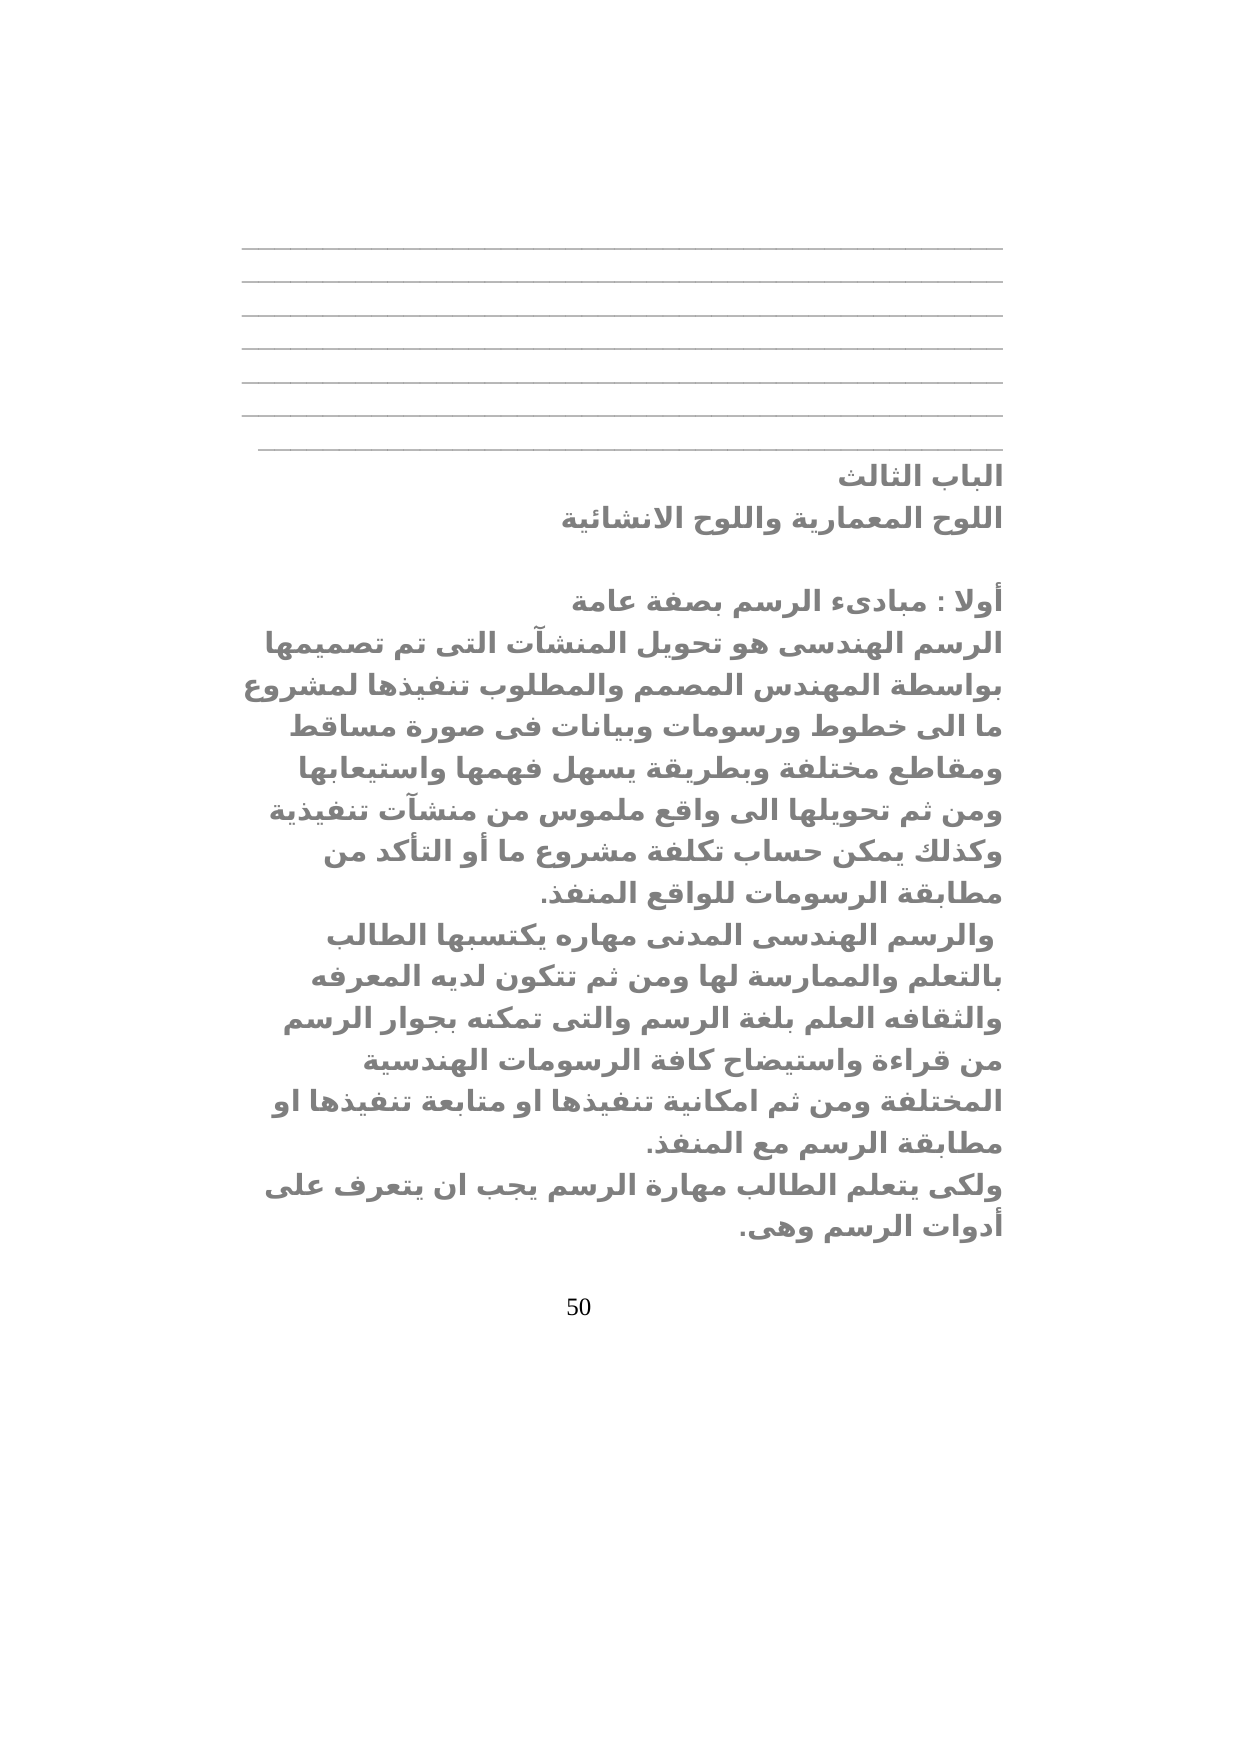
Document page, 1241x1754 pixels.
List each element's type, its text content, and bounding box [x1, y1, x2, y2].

text والرسم الهندسى المدنى مهاره يكتسبها الطالب بالتعلم والممارسة لها ومن ثم تتكون لديه المعرفه والثقافه العلم بلغة الرسم والتى تمكنه بجوار الرسم من قراءة واستيضاح كافة الرسومات الهندسية المختلفة ومن ثم امكانية تنفيذها او متابعة تنفيذها او مطابقة الرسم مع المنفذ. [236, 912, 1004, 1162]
text أولا : مبادىء الرسم بصفة عامة [236, 578, 1004, 620]
text الرسم الهندسى هو تحويل المنشآت التى تم تصميمها بواسطة المهندس المصمم والمطلوب تنفيذها لمشروع ما الى خطوط ورسومات وبيانات فى صورة مساقط ومقاطع مختلفة وبطريقة يسهل فهمها واستيعابها ومن ثم تحويلها الى واقع ملموس من منشآت تنفيذية وكذلك يمكن حساب تكلفة مشروع ما أو التأكد من مطابقة الرسومات للواقع المنفذ. [236, 620, 1004, 912]
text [236, 218, 1004, 453]
text ولكى يتعلم الطالب مهارة الرسم يجب ان يتعرف على أدوات الرسم وهى. [236, 1162, 1004, 1245]
text اللوح المعمارية واللوح الانشائية [236, 495, 1004, 537]
text الباب الثالث [236, 453, 1004, 495]
